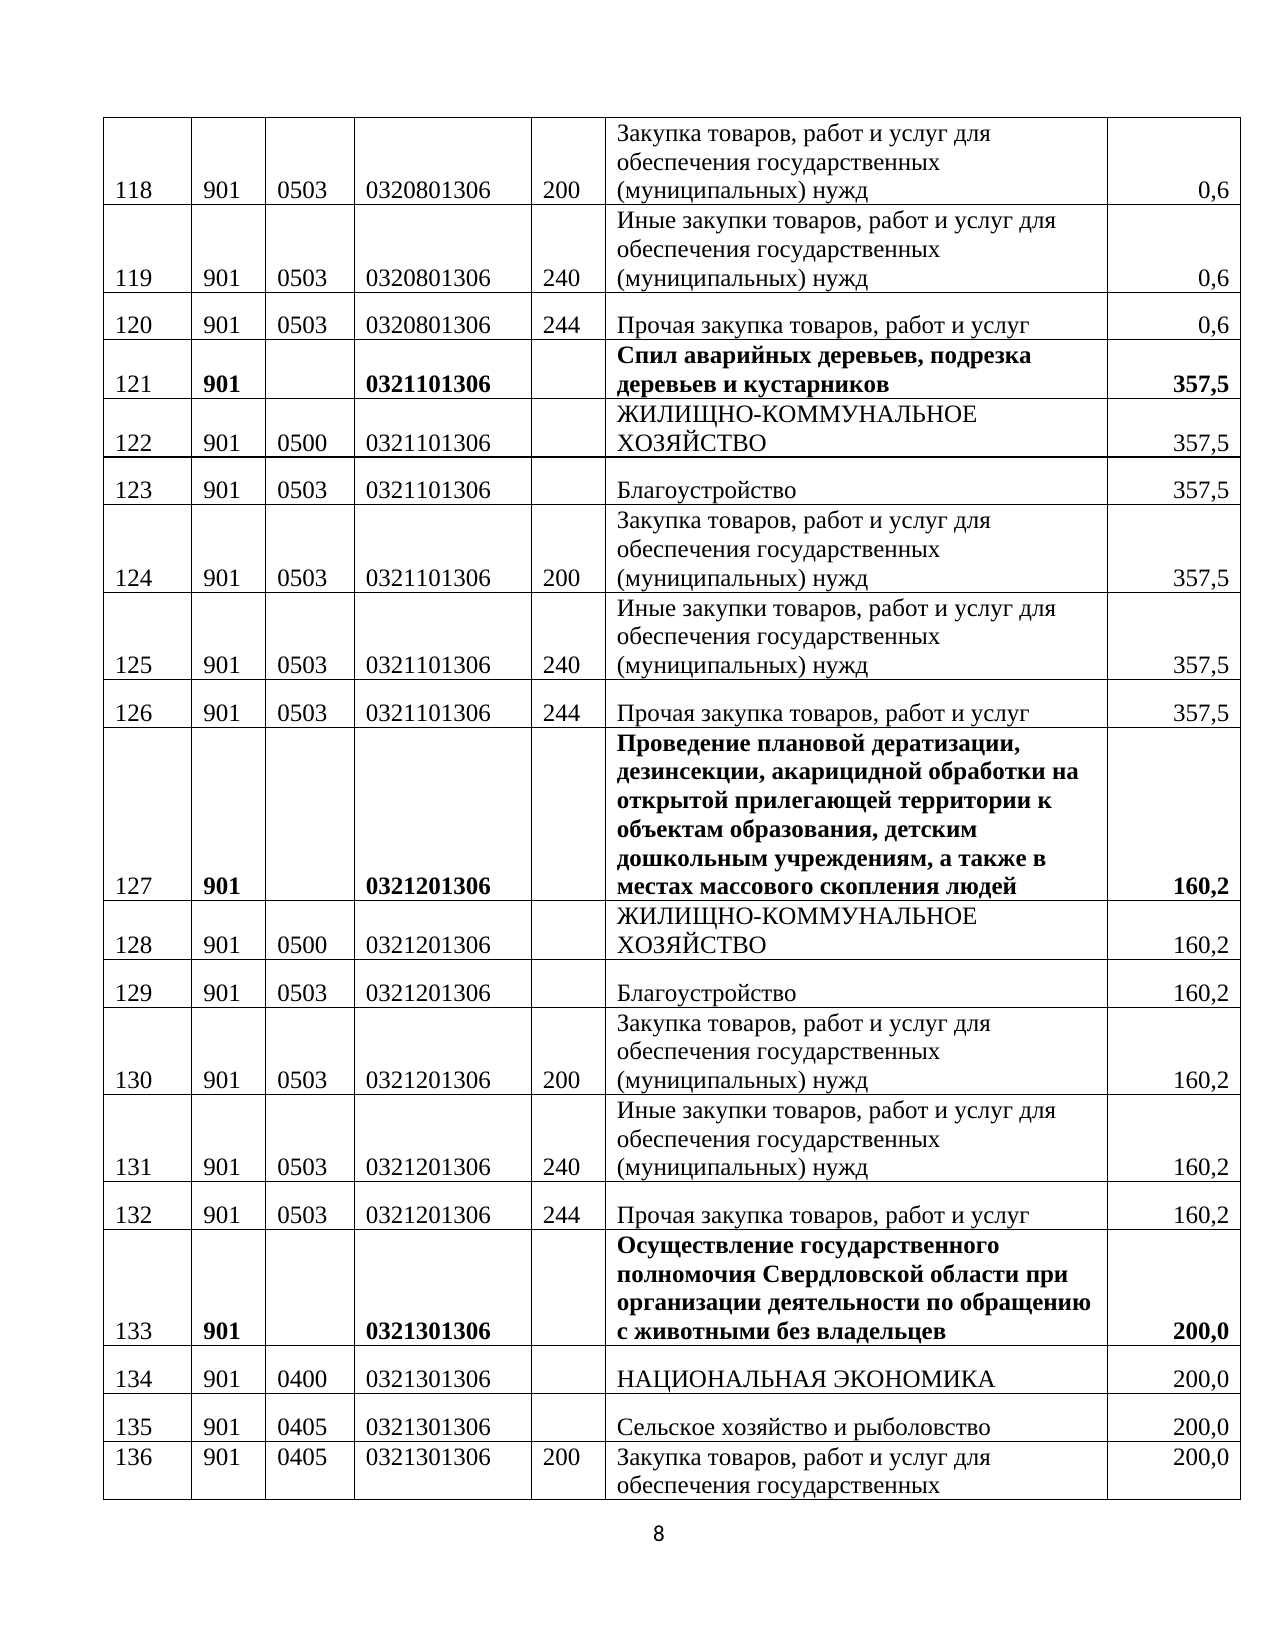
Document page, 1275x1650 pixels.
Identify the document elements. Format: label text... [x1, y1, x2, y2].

table_cell 131 [104, 1095, 191, 1181]
table_cell Спил аварийных деревьев, подрезка деревьев и кустарников [606, 340, 1107, 398]
table_cell [532, 1230, 605, 1345]
table_cell Иные закупки товаров, работ и услуг для обеспечения государственных (муниципальных) нужд [606, 1095, 1107, 1181]
table_cell 200,0 [1108, 1442, 1240, 1499]
table_cell 901 [192, 458, 265, 504]
table_cell 0321201306 [355, 1095, 531, 1181]
table_cell 0321201306 [355, 728, 531, 900]
table_cell НАЦИОНАЛЬНАЯ ЭКОНОМИКА [606, 1346, 1107, 1393]
table_cell 244 [532, 1182, 605, 1229]
table_cell 0500 [266, 399, 354, 456]
table_cell 901 [192, 1346, 265, 1393]
table_cell 240 [532, 593, 605, 679]
table_cell 200,0 [1108, 1230, 1240, 1345]
table_cell Закупка товаров, работ и услуг для обеспечения государственных (муниципальных) нужд [606, 1008, 1107, 1094]
table_cell 357,5 [1108, 340, 1240, 398]
table_cell 244 [532, 293, 605, 339]
table_cell Прочая закупка товаров, работ и услуг [606, 1182, 1107, 1229]
table_cell 901 [192, 901, 265, 959]
table_cell Сельское хозяйство и рыболовство [606, 1394, 1107, 1441]
table_cell 0405 [266, 1442, 354, 1499]
table_cell 0503 [266, 960, 354, 1007]
table_cell 124 [104, 505, 191, 592]
table_cell 0503 [266, 205, 354, 292]
table_cell [532, 399, 605, 456]
table_cell ЖИЛИЩНО-КОММУНАЛЬНОЕ ХОЗЯЙСТВО [606, 901, 1107, 959]
table_cell 121 [104, 340, 191, 398]
table_cell 0321301306 [355, 1230, 531, 1345]
table_cell 134 [104, 1346, 191, 1393]
table_cell [266, 1230, 354, 1345]
table_cell 118 [104, 118, 191, 204]
table_cell 357,5 [1108, 680, 1240, 727]
table_cell 0321101306 [355, 680, 531, 727]
table_cell 136 [104, 1442, 191, 1499]
table_cell 901 [192, 680, 265, 727]
table_cell Закупка товаров, работ и услуг для обеспечения государственных (муниципальных) нужд [606, 118, 1107, 204]
table_cell 0321101306 [355, 593, 531, 679]
table_cell 160,2 [1108, 901, 1240, 959]
table_cell [532, 458, 605, 504]
table_cell [532, 728, 605, 900]
table_cell 901 [192, 1008, 265, 1094]
table_cell 0503 [266, 458, 354, 504]
table_cell [532, 901, 605, 959]
table_cell 0500 [266, 901, 354, 959]
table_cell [606, 1442, 1107, 1499]
table_cell 0321201306 [355, 1182, 531, 1229]
table_cell 160,2 [1108, 728, 1240, 900]
table_cell 130 [104, 1008, 191, 1094]
table_cell Прочая закупка товаров, работ и услуг [606, 680, 1107, 727]
table_cell 240 [532, 1095, 605, 1181]
table_cell 0320801306 [355, 293, 531, 339]
table_cell 200 [532, 1008, 605, 1094]
table_cell 0321101306 [355, 458, 531, 504]
table_cell 901 [192, 728, 265, 900]
table_cell 0503 [266, 680, 354, 727]
table_cell 0503 [266, 118, 354, 204]
table_cell 901 [192, 399, 265, 456]
table_cell [532, 1346, 605, 1393]
table_cell Иные закупки товаров, работ и услуг для обеспечения государственных (муниципальных) нужд [606, 205, 1107, 292]
table_cell 122 [104, 399, 191, 456]
table_cell Закупка товаров, работ и услуг для обеспечения государственных (муниципальных) нужд [606, 505, 1107, 592]
table_cell 244 [532, 680, 605, 727]
table_cell 0321101306 [355, 340, 531, 398]
table_cell 901 [192, 1095, 265, 1181]
table_cell 0321301306 [355, 1394, 531, 1441]
table_cell 0321101306 [355, 505, 531, 592]
table_cell 0320801306 [355, 118, 531, 204]
table_cell 120 [104, 293, 191, 339]
table_cell 160,2 [1108, 1182, 1240, 1229]
table_cell 0503 [266, 505, 354, 592]
table_cell 901 [192, 1442, 265, 1499]
table_cell 0321301306 [355, 1346, 531, 1393]
table_cell Благоустройство [606, 960, 1107, 1007]
table_cell 128 [104, 901, 191, 959]
table_cell 133 [104, 1230, 191, 1345]
table_cell 0321201306 [355, 1008, 531, 1094]
table_cell 200 [532, 1442, 605, 1499]
table_cell 901 [192, 1394, 265, 1441]
table_cell 0503 [266, 1008, 354, 1094]
table_cell 200 [532, 118, 605, 204]
table_cell 200,0 [1108, 1394, 1240, 1441]
table_cell 901 [192, 1230, 265, 1345]
table_cell 901 [192, 593, 265, 679]
table_cell 901 [192, 118, 265, 204]
table_cell 0321201306 [355, 960, 531, 1007]
table_cell Благоустройство [606, 458, 1107, 504]
table_cell 0321101306 [355, 399, 531, 456]
table_cell Осуществление государственного полномочия Свердловской области при организации деятельности по обращению с животными без владельцев [606, 1230, 1107, 1345]
table_cell 160,2 [1108, 960, 1240, 1007]
table_cell 0503 [266, 1095, 354, 1181]
table_cell 357,5 [1108, 593, 1240, 679]
table_cell 0503 [266, 1182, 354, 1229]
table_cell 123 [104, 458, 191, 504]
table_cell 126 [104, 680, 191, 727]
table_cell 0,6 [1108, 118, 1240, 204]
table_cell 357,5 [1108, 458, 1240, 504]
table_cell 129 [104, 960, 191, 1007]
table_cell [532, 1394, 605, 1441]
table_cell 0503 [266, 593, 354, 679]
table_cell 0320801306 [355, 205, 531, 292]
table_cell [266, 728, 354, 900]
table_cell 901 [192, 1182, 265, 1229]
table_cell 119 [104, 205, 191, 292]
table_cell 240 [532, 205, 605, 292]
table_cell 0405 [266, 1394, 354, 1441]
table_cell 0503 [266, 293, 354, 339]
table_cell 0,6 [1108, 293, 1240, 339]
table_cell 901 [192, 340, 265, 398]
table_cell 357,5 [1108, 399, 1240, 456]
table_cell 200 [532, 505, 605, 592]
table_cell ЖИЛИЩНО-КОММУНАЛЬНОЕ ХОЗЯЙСТВО [606, 399, 1107, 456]
table_cell 127 [104, 728, 191, 900]
table_cell 160,2 [1108, 1095, 1240, 1181]
table_cell 0400 [266, 1346, 354, 1393]
table_cell 901 [192, 505, 265, 592]
table_cell 901 [192, 293, 265, 339]
table_cell 135 [104, 1394, 191, 1441]
table_cell Проведение плановой дератизации, дезинсекции, акарицидной обработки на открытой прилегающей территории к объектам образования, детским дошкольным учреждениям, а также в местах массового скопления людей [606, 728, 1107, 900]
table_cell 0321201306 [355, 901, 531, 959]
table_cell [532, 960, 605, 1007]
table_cell Иные закупки товаров, работ и услуг для обеспечения государственных (муниципальных) нужд [606, 593, 1107, 679]
table_cell [532, 340, 605, 398]
table_cell 132 [104, 1182, 191, 1229]
table_cell 200,0 [1108, 1346, 1240, 1393]
table_cell 357,5 [1108, 505, 1240, 592]
table_cell 0,6 [1108, 205, 1240, 292]
table_cell 160,2 [1108, 1008, 1240, 1094]
table_cell [266, 340, 354, 398]
table_cell 125 [104, 593, 191, 679]
table_cell 901 [192, 205, 265, 292]
table_cell 0321301306 [355, 1442, 531, 1499]
table_cell 901 [192, 960, 265, 1007]
table_cell Прочая закупка товаров, работ и услуг [606, 293, 1107, 339]
